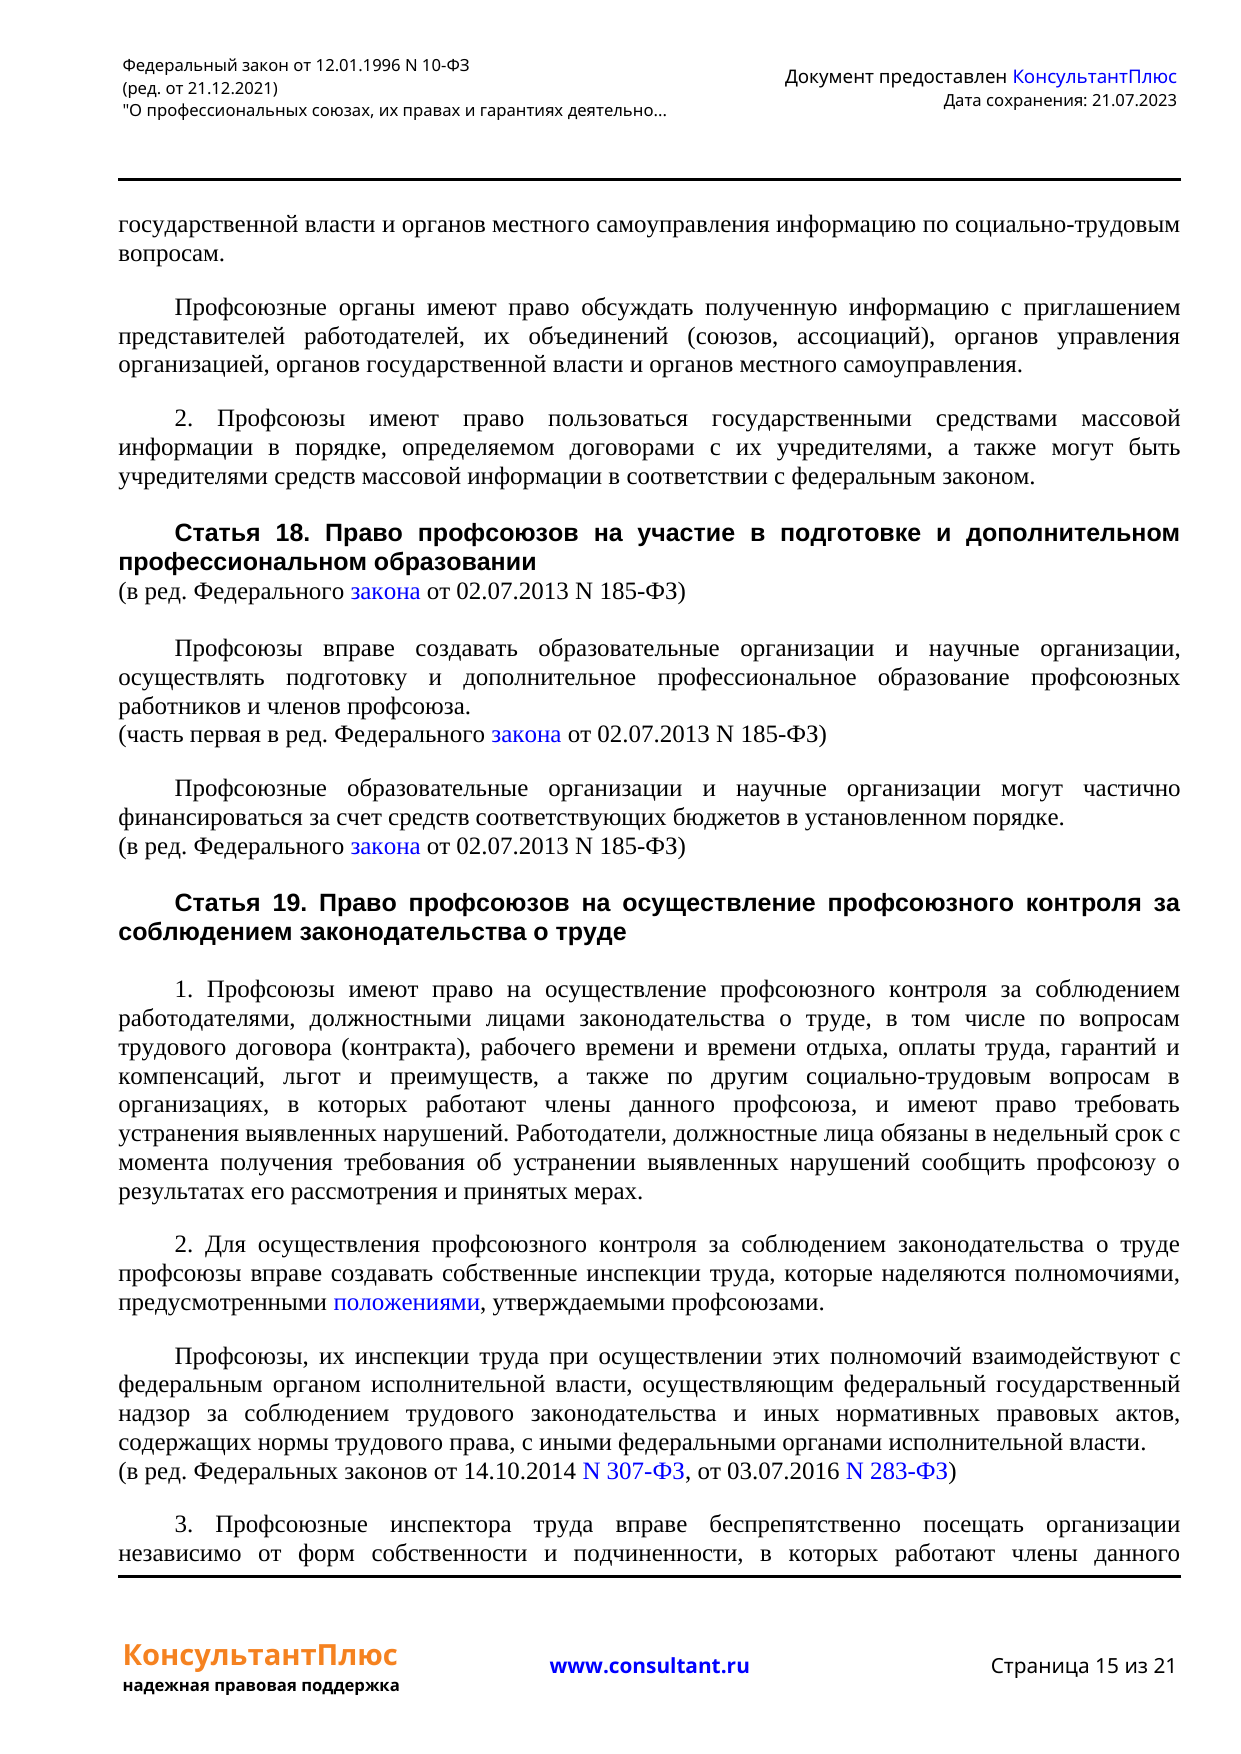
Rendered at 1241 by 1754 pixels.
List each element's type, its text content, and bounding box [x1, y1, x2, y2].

text 1. Профсоюзы имеют право на осуществление профсоюзного контроля за соблюдением работодателями, должностными лицами законодательства о труде, в том числе по вопросам трудового договора (контракта), рабочего времени и времени отдыха, оплаты труда, гарантий и компенсаций, льгот и преимуществ, а также по другим социально-трудовым вопросам в организациях, в которых работают члены данного профсоюза, и имеют право требовать устранения выявленных нарушений. Работодатели, должностные лица обязаны в недельный срок с момента получения требования об устранении выявленных нарушений сообщить профсоюзу о результатах его рассмотрения и принятых мерах. [118, 974, 1181, 1204]
text (в ред. Федерального закона от 02.07.2013 N 185-ФЗ) [118, 831, 1181, 859]
text Профсоюзные образовательные организации и научные организации могут частично финансироваться за счет средств соответствующих бюджетов в установленном порядке. [118, 773, 1181, 831]
text Профсоюзные органы имеют право обсуждать полученную информацию с приглашением представителей работодателей, их объединений (союзов, ассоциаций), органов управления организацией, органов государственной власти и органов местного самоуправления. [118, 292, 1181, 378]
text Профсоюзы вправе создавать образовательные организации и научные организации, осуществлять подготовку и дополнительное профессиональное образование профсоюзных работников и членов профсоюза. [118, 633, 1181, 719]
text (часть первая в ред. Федерального закона от 02.07.2013 N 185-ФЗ) [118, 719, 1181, 748]
text Профсоюзы, их инспекции труда при осуществлении этих полномочий взаимодействуют с федеральным органом исполнительной власти, осуществляющим федеральный государственный надзор за соблюдением трудового законодательства и иных нормативных правовых актов, содержащих нормы трудового права, с иными федеральными органами исполнительной власти. [118, 1341, 1181, 1456]
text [118, 1509, 1181, 1567]
text (в ред. Федеральных законов от 14.10.2014 N 307-ФЗ, от 03.07.2016 N 283-ФЗ) [118, 1456, 1181, 1484]
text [118, 209, 1181, 267]
text 2. Профсоюзы имеют право пользоваться государственными средствами массовой информации в порядке, определяемом договорами с их учредителями, а также могут быть учредителями средств массовой информации в соответствии с федеральным законом. [118, 403, 1181, 489]
text (в ред. Федерального закона от 02.07.2013 N 185-ФЗ) [118, 576, 1181, 604]
title Статья 19. Право профсоюзов на осуществление профсоюзного контроля за соблюдением законодательства о труде [118, 888, 1181, 946]
title Статья 18. Право профсоюзов на участие в подготовке и дополнительном профессиональном образовании [118, 518, 1181, 576]
text 2. Для осуществления профсоюзного контроля за соблюдением законодательства о труде профсоюзы вправе создавать собственные инспекции труда, которые наделяются полномочиями, предусмотренными положениями, утверждаемыми профсоюзами. [118, 1229, 1181, 1316]
